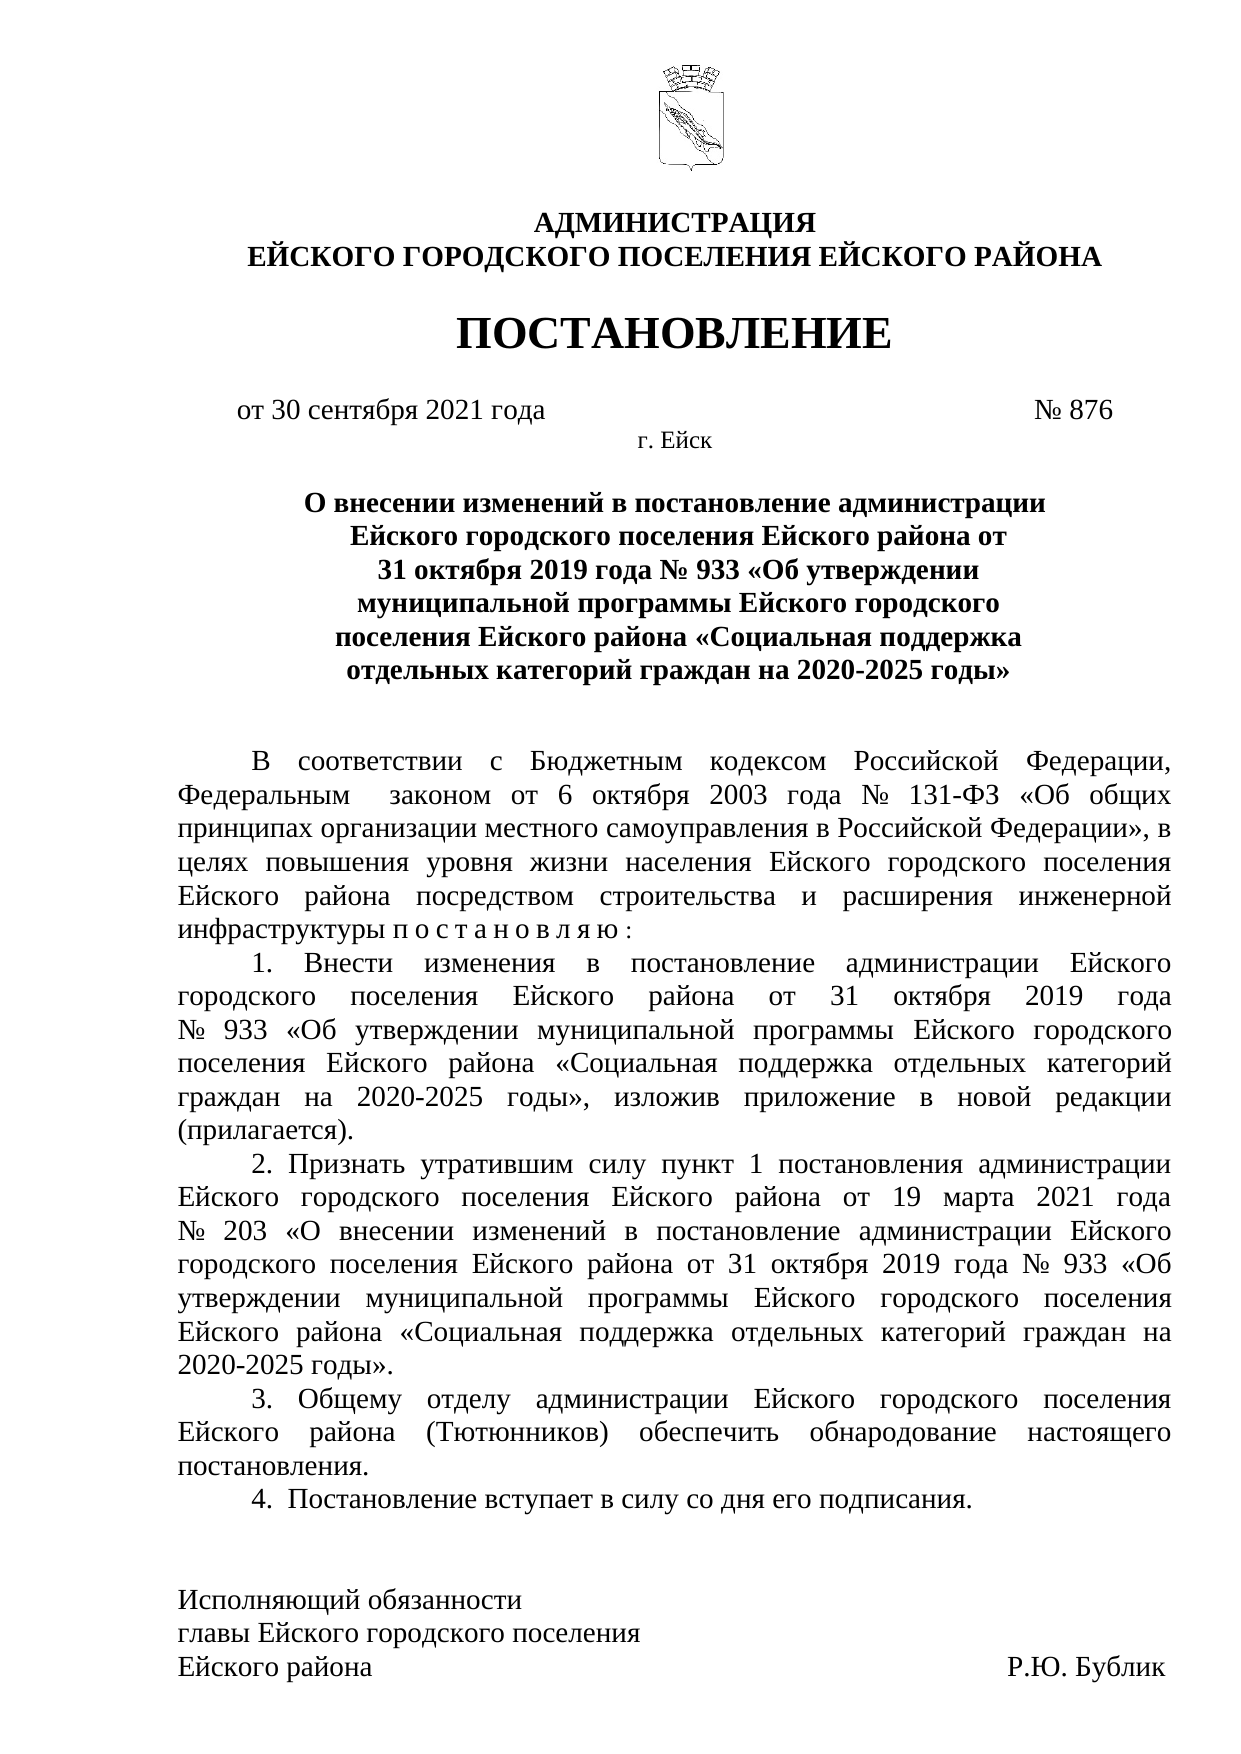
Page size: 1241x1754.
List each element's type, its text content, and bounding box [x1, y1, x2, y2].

text О внесении изменений в постановление администрации Ейского городского поселения Ейского района от 31 октября 2019 года № 933 «Об утверждении муниципальной программы Ейского городского [177, 485, 1172, 619]
text от 30 сентября 2021 года № 876 [177, 392, 1172, 426]
text поселения Ейского района «Социальная поддержка отдельных категорий граждан на 2020-2025 годы» [177, 619, 1172, 686]
text АДМИНИСТРАЦИЯ [177, 205, 1172, 239]
text Ейского района Р.Ю. Бублик [177, 1649, 1172, 1683]
text г. Ейск [177, 426, 1172, 454]
text Исполняющий обязанности [177, 1582, 1172, 1616]
text 2. Признать утратившим силу пункт 1 постановления администрации Ейского городского поселения Ейского района от 19 марта 2021 года № 203 «О внесении изменений в постановление администрации Ейского городского поселения Ейского района от 31 октября 2019 года № 933 «Об утверждении муниципальной программы Ейского городского поселения Ейского района «Социальная поддержка отдельных категорий граждан на 2020-2025 годы». [177, 1146, 1172, 1381]
text В соответствии с Бюджетным кодексом Российской Федерации, Федеральным законом от 6 октября 2003 года № 131-ФЗ «Об общих принципах организации местного самоуправления в Российской Федерации», в целях повышения уровня жизни населения Ейского городского поселения Ейского района посредством строительства и расширения инженерной инфраструктуры постановляю: [177, 743, 1172, 945]
text 1. Внести изменения в постановление администрации Ейского городского поселения Ейского района от 31 октября 2019 года № 933 «Об утверждении муниципальной программы Ейского городского поселения Ейского района «Социальная поддержка отдельных категорий граждан на 2020-2025 годы», изложив приложение в новой редакции (прилагается). [177, 945, 1172, 1146]
text 3. Общему отделу администрации Ейского городского поселения Ейского района (Тютюнников) обеспечить обнародование настоящего постановления. [177, 1381, 1172, 1481]
text ЕЙСКОГО ГОРОДСКОГО ПОСЕЛЕНИЯ ЕЙСКОГО РАЙОНА [177, 239, 1172, 272]
text ПОСТАНОВЛЕНИЕ [177, 306, 1172, 358]
text 4. Постановление вступает в силу со дня его подписания. [177, 1481, 1172, 1515]
text главы Ейского городского поселения [177, 1616, 1172, 1649]
picture [656, 65, 726, 172]
